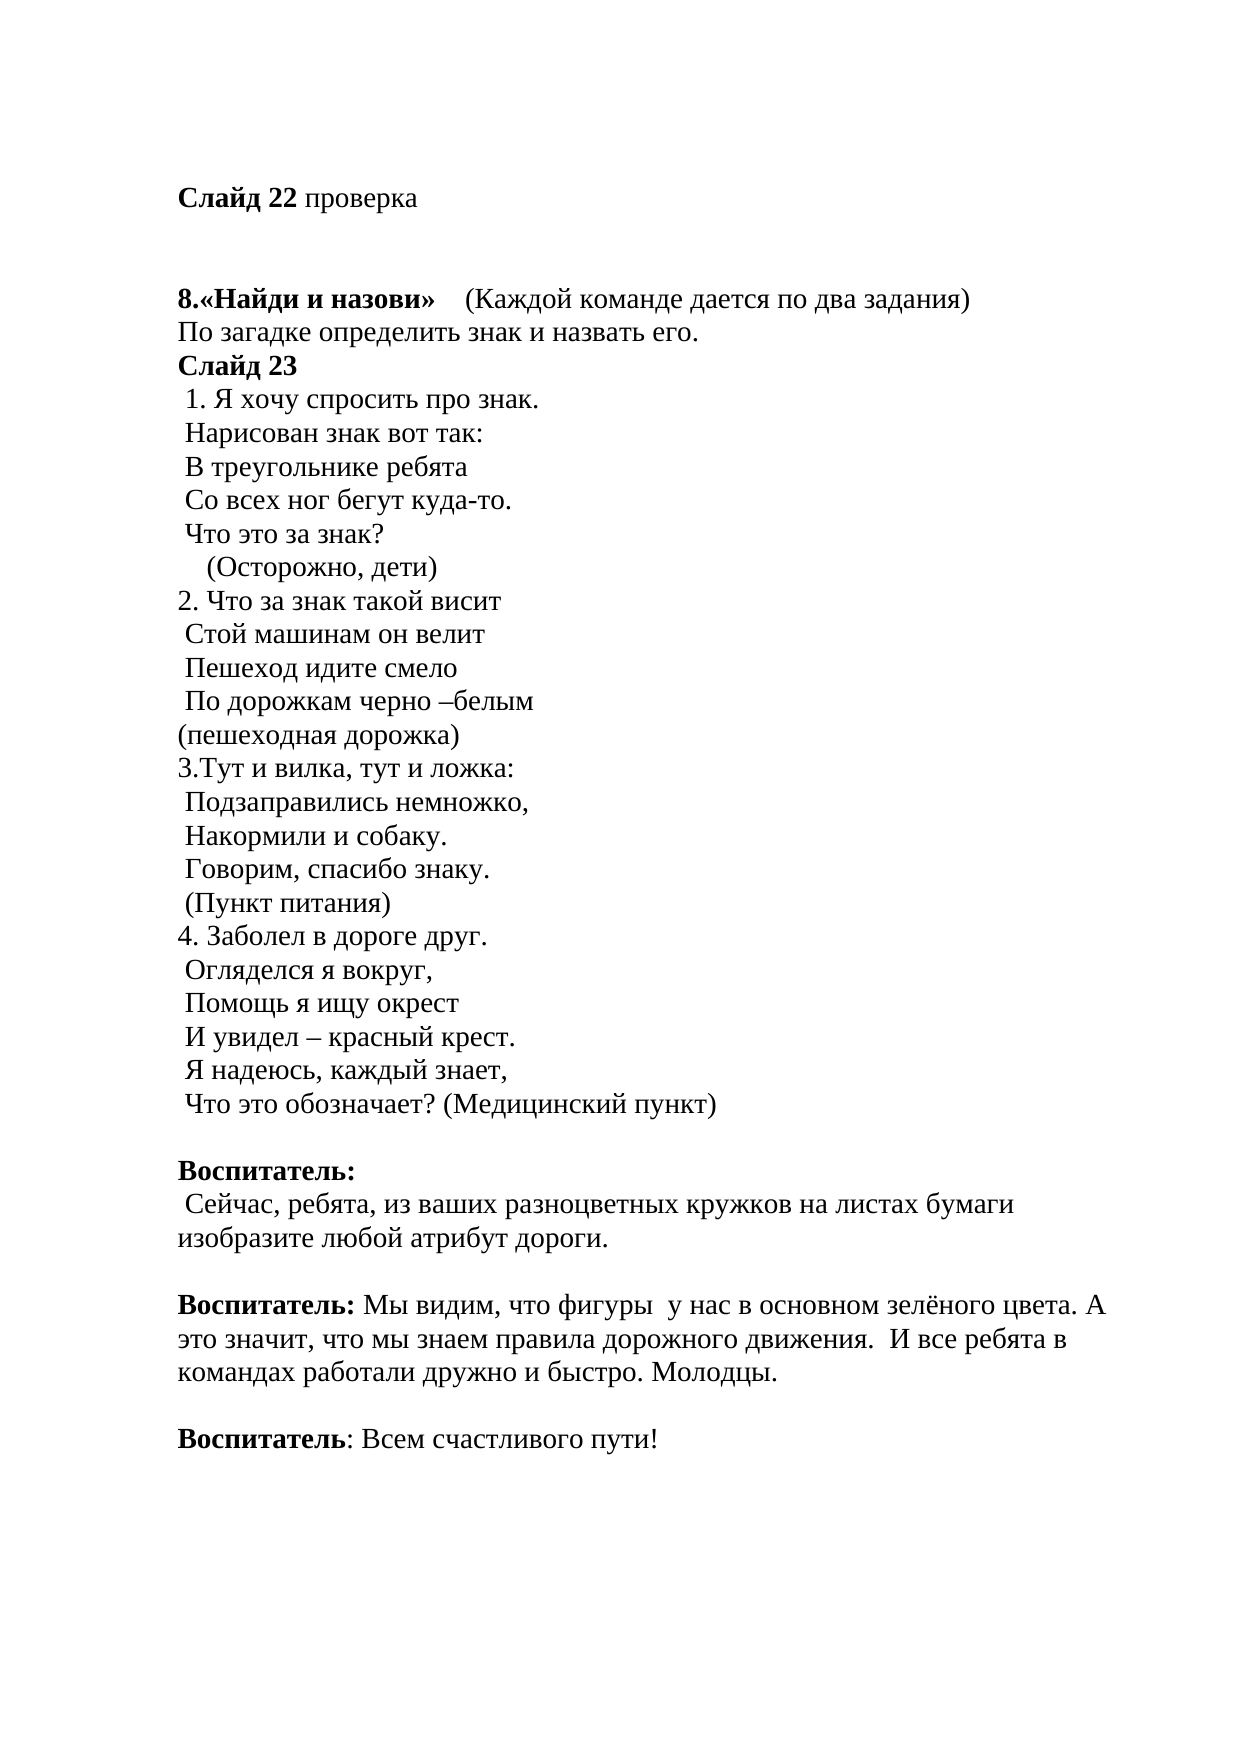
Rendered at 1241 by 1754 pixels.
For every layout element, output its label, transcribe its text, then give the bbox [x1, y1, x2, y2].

text 4. Заболел в дороге друг. [177, 918, 1152, 952]
text Я надеюсь, каждый знает, [177, 1052, 1152, 1086]
text 2. Что за знак такой висит [177, 583, 1152, 616]
text Сейчас, ребята, из ваших разноцветных кружков на листах бумаги изобразите любой атрибут дороги. [177, 1187, 1152, 1254]
text Со всех ног бегут куда-то. [177, 482, 1152, 516]
text Воспитатель: Всем счастливого пути! [177, 1421, 1152, 1455]
text По загадке определить знак и назвать его. [177, 314, 1152, 348]
text (Осторожно, дети) [177, 549, 1152, 583]
text (пешеходная дорожка) [177, 717, 1152, 751]
text Воспитатель: Мы видим, что фигуры у нас в основном зелёного цвета. А это значит, что мы знаем правила дорожного движения. И все ребята в командах работали дружно и быстро. Молодцы. [177, 1287, 1152, 1388]
text Подзаправились немножко, [177, 784, 1152, 818]
text 3.Тут и вилка, тут и ложка: [177, 751, 1152, 784]
text В треугольнике ребята [177, 449, 1152, 482]
text Помощь я ищу окрест [177, 985, 1152, 1019]
text 8.«Найди и назови» (Каждой команде дается по два задания) [177, 281, 1152, 314]
text Накормили и собаку. [177, 818, 1152, 851]
text Стой машинам он велит [177, 616, 1152, 650]
text Нарисован знак вот так: [177, 415, 1152, 449]
text Слайд 22 проверка [177, 180, 1152, 214]
text По дорожкам черно –белым [177, 683, 1152, 717]
text Слайд 23 [177, 348, 1152, 382]
text Что это за знак? [177, 516, 1152, 549]
text 1. Я хочу спросить про знак. [177, 382, 1152, 415]
text Пешеход идите смело [177, 650, 1152, 683]
text Что это обозначает? (Медицинский пункт) [177, 1086, 1152, 1119]
text Огляделся я вокруг, [177, 952, 1152, 985]
text Воспитатель: [178, 1153, 1151, 1187]
text (Пункт питания) [177, 885, 1152, 918]
text И увидел – красный крест. [177, 1019, 1152, 1052]
text Говорим, спасибо знаку. [177, 851, 1152, 885]
